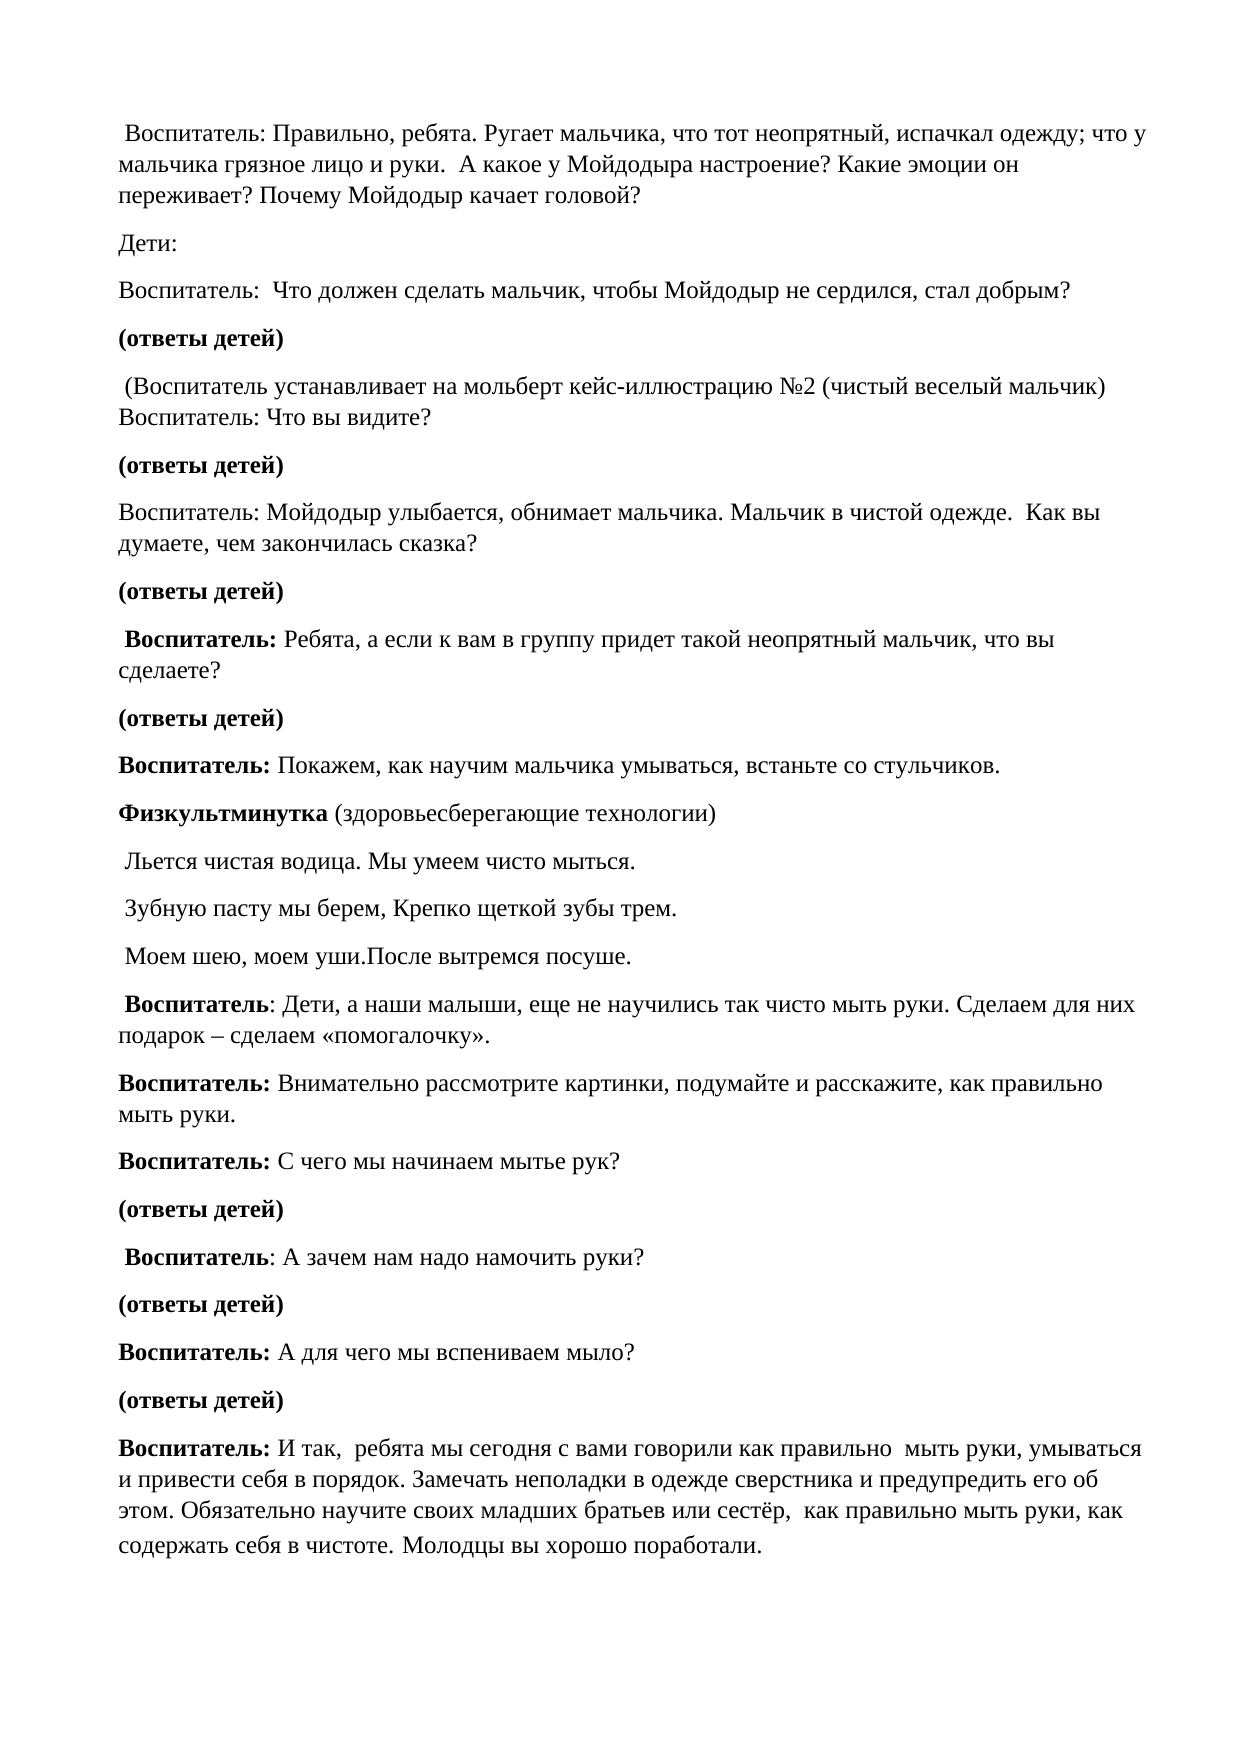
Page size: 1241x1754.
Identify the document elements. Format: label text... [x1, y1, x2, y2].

text (ответы детей) [118, 1289, 1152, 1318]
text Воспитатель: Внимательно рассмотрите картинки, подумайте и расскажите, как правильно мыть руки. [118, 1068, 1152, 1127]
text (ответы детей) [118, 703, 1152, 731]
text Воспитатель: Что должен сделать мальчик, чтобы Мойдодыр не сердился, стал добрым? [118, 276, 1152, 304]
text Воспитатель: Покажем, как научим мальчика умываться, встаньте со стульчиков. [118, 750, 1152, 779]
text (ответы детей) [118, 1194, 1152, 1223]
text (ответы детей) [118, 576, 1152, 605]
text Воспитатель: С чего мы начинаем мытье рук? [118, 1146, 1152, 1175]
text Воспитатель: А зачем нам надо намочить руки? [118, 1242, 1152, 1271]
text Воспитатель: И так, ребята мы сегодня с вами говорили как правильно мыть руки, умываться и привести себя в порядок. Замечать неполадки в одежде сверстника и предупредить его об этом. Обязательно научите своих младших братьев или сестёр, как правильно мыть руки, как содержать себя в чистоте. Молодцы вы хорошо поработали. [118, 1433, 1152, 1560]
text Зубную пасту мы берем, Крепко щеткой зубы трем. [118, 893, 1152, 922]
text (ответы детей) [118, 323, 1152, 352]
text Льется чистая водица. Мы умеем чисто мыться. [118, 846, 1152, 874]
text Воспитатель: А для чего мы вспениваем мыло? [118, 1337, 1152, 1366]
text Моем шею, моем уши.После вытремся посуше. [118, 941, 1152, 970]
text Воспитатель: Дети, а наши малыши, еще не научились так чисто мыть руки. Сделаем для них подарок – сделаем «помогалочку». [118, 989, 1152, 1049]
text Воспитатель: Мойдодыр улыбается, обнимает мальчика. Мальчик в чистой одежде. Как вы думаете, чем закончилась сказка? [118, 497, 1152, 557]
text Дети: [118, 228, 1152, 257]
text (ответы детей) [118, 1385, 1152, 1414]
text Воспитатель: Ребята, а если к вам в группу придет такой неопрятный мальчик, что вы сделаете? [118, 624, 1152, 684]
text Воспитатель: Правильно, ребята. Ругает мальчика, что тот неопрятный, испачкал одежду; что у мальчика грязное лицо и руки. А какое у Мойдодыра настроение? Какие эмоции он переживает? Почему Мойдодыр качает головой? [118, 118, 1152, 209]
text (Воспитатель устанавливает на мольберт кейс-иллюстрацию №2 (чистый веселый мальчик) Воспитатель: Что вы видите? [118, 371, 1152, 431]
text Физкультминутка (здоровьесберегающие технологии) [118, 798, 1152, 827]
text (ответы детей) [118, 450, 1152, 478]
